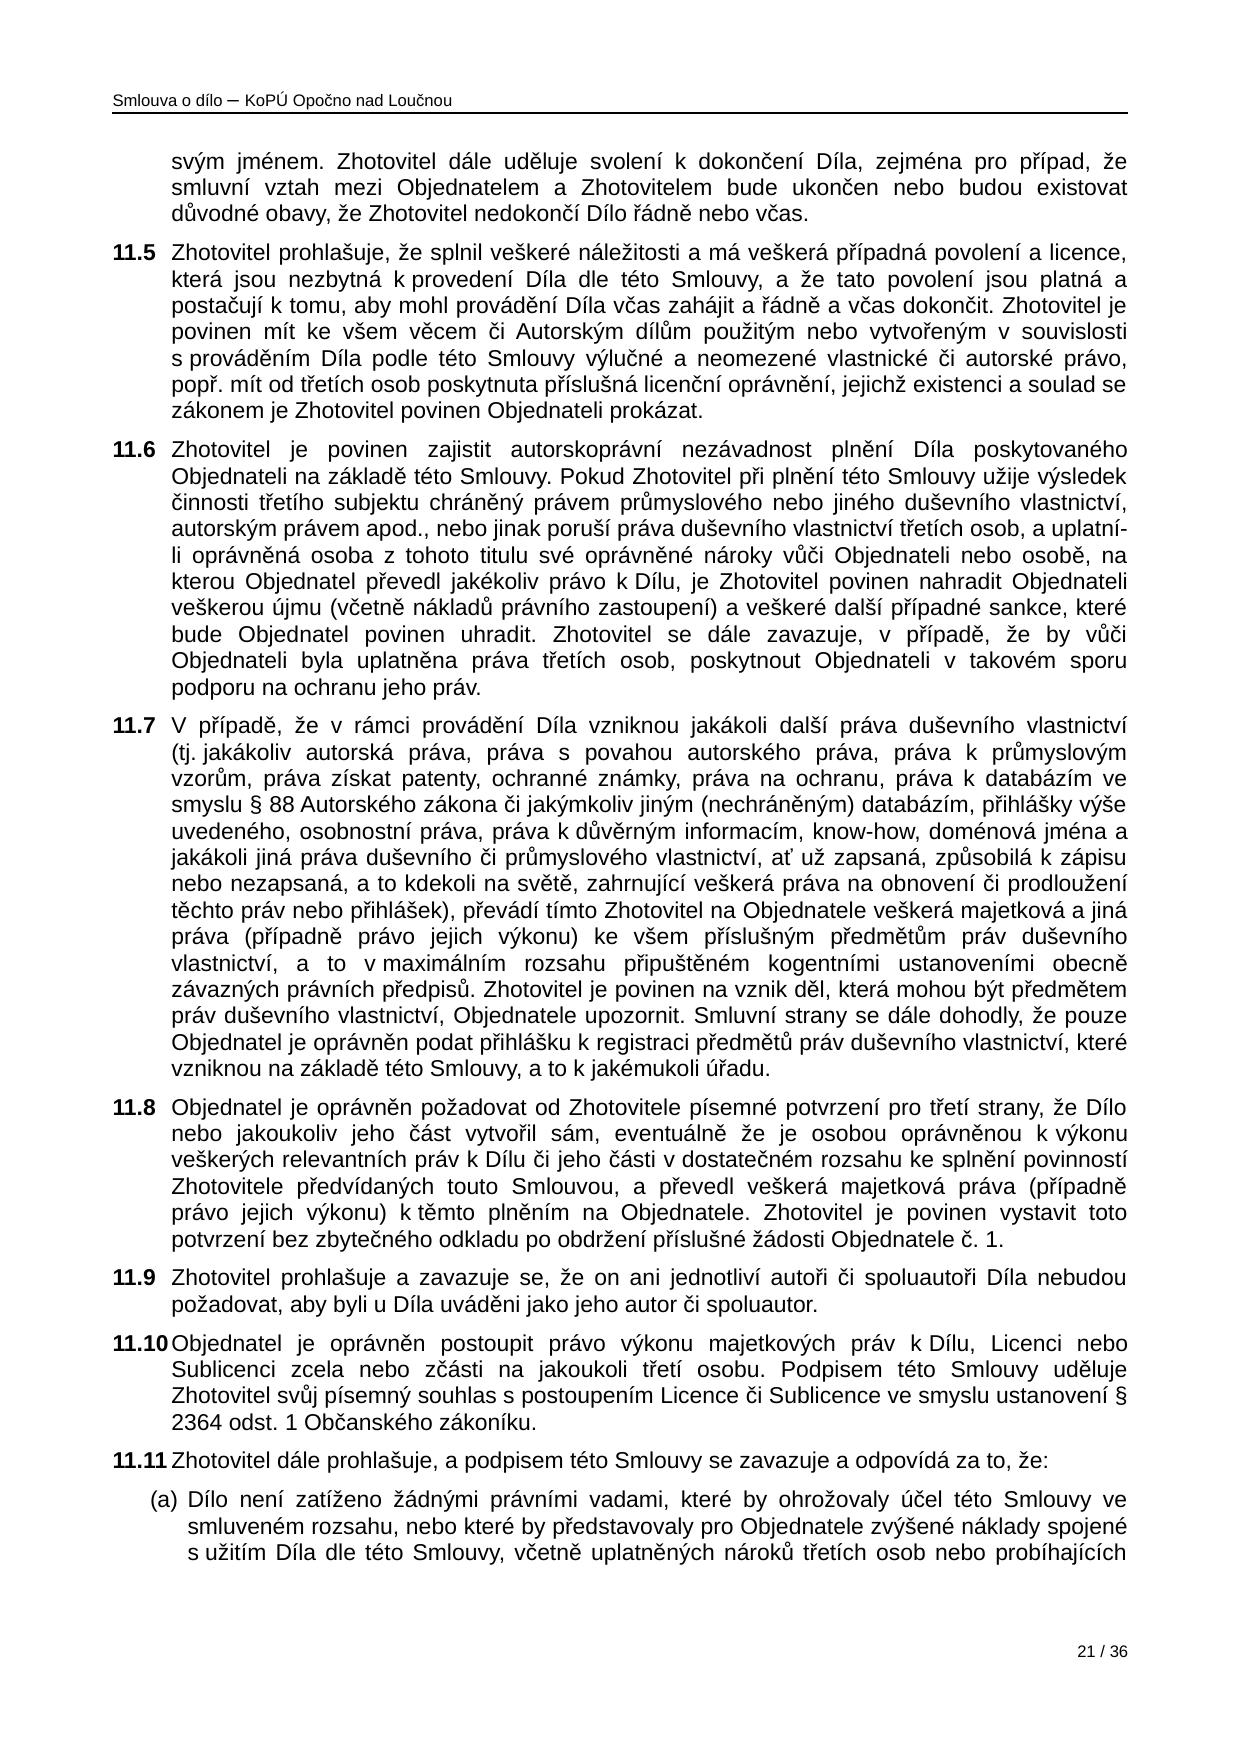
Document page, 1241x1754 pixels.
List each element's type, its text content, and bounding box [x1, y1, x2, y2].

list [150, 1486, 1128, 1565]
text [112, 148, 1128, 227]
text Objednatel je oprávněn požadovat od Zhotovitele písemné potvrzení pro třetí strany, že Dílo nebo jakoukoliv jeho část vytvořil sám, eventuálně že je osobou oprávněnou k výkonu veškerých relevantních práv k Dílu či jeho části v dostatečném rozsahu ke splnění povinností Zhotovitele předvídaných touto Smlouvou, a převedl veškerá majetková práva (případně právo jejich výkonu) k těmto plněním na Objednatele. Zhotovitel je povinen vystavit toto potvrzení bez zbytečného odkladu po obdržení příslušné žádosti Objednatele č. 1. [112, 1094, 1128, 1252]
text Zhotovitel prohlašuje, že splnil veškeré náležitosti a má veškerá případná povolení a licence, která jsou nezbytná k provedení Díla dle této Smlouvy, a že tato povolení jsou platná a postačují k tomu, aby mohl provádění Díla včas zahájit a řádně a včas dokončit. Zhotovitel je povinen mít ke všem věcem či Autorským dílům použitým nebo vytvořeným v souvislosti s prováděním Díla podle této Smlouvy výlučné a neomezené vlastnické či autorské právo, popř. mít od třetích osob poskytnuta příslušná licenční oprávnění, jejichž existenci a soulad se zákonem je Zhotovitel povinen Objednateli prokázat. [112, 239, 1128, 424]
text V případě, že v rámci provádění Díla vzniknou jakákoli další práva duševního vlastnictví (tj. jakákoliv autorská práva, práva s povahou autorského práva, práva k průmyslovým vzorům, práva získat patenty, ochranné známky, práva na ochranu, práva k databázím ve smyslu § 88 Autorského zákona či jakýmkoliv jiným (nechráněným) databázím, přihlášky výše uvedeného, osobnostní práva, práva k důvěrným informacím, know-how, doménová jména a jakákoli jiná práva duševního či průmyslového vlastnictví, ať už zapsaná, způsobilá k zápisu nebo nezapsaná, a to kdekoli na světě, zahrnující veškerá práva na obnovení či prodloužení těchto práv nebo přihlášek), převádí tímto Zhotovitel na Objednatele veškerá majetková a jiná práva (případně právo jejich výkonu) ke všem příslušným předmětům práv duševního vlastnictví, a to v maximálním rozsahu připuštěném kogentními ustanoveními obecně závazných právních předpisů. Zhotovitel je povinen na vznik děl, která mohou být předmětem práv duševního vlastnictví, Objednatele upozornit. Smluvní strany se dále dohodly, že pouze Objednatel je oprávněn podat přihlášku k registraci předmětů práv duševního vlastnictví, které vzniknou na základě této Smlouvy, a to k jakémukoli úřadu. [112, 712, 1128, 1081]
text Objednatel je oprávněn postoupit právo výkonu majetkových práv k Dílu, Licenci nebo Sublicenci zcela nebo zčásti na jakoukoli třetí osobu. Podpisem této Smlouvy uděluje Zhotovitel svůj písemný souhlas s postoupením Licence či Sublicence ve smyslu ustanovení § 2364 odst. 1 Občanského zákoníku. [112, 1329, 1128, 1435]
text Zhotovitel je povinen zajistit autorskoprávní nezávadnost plnění Díla poskytovaného Objednateli na základě této Smlouvy. Pokud Zhotovitel při plnění této Smlouvy užije výsledek činnosti třetího subjektu chráněný právem průmyslového nebo jiného duševního vlastnictví, autorským právem apod., nebo jinak poruší práva duševního vlastnictví třetích osob, a uplatní-li oprávněná osoba z tohoto titulu své oprávněné nároky vůči Objednateli nebo osobě, na kterou Objednatel převedl jakékoliv právo k Dílu, je Zhotovitel povinen nahradit Objednateli veškerou újmu (včetně nákladů právního zastoupení) a veškeré další případné sankce, které bude Objednatel povinen uhradit. Zhotovitel se dále zavazuje, v případě, že by vůči Objednateli byla uplatněna práva třetích osob, poskytnout Objednateli v takovém sporu podporu na ochranu jeho práv. [112, 436, 1128, 700]
text Zhotovitel prohlašuje a zavazuje se, že on ani jednotliví autoři či spoluautoři Díla nebudou požadovat, aby byli u Díla uváděni jako jeho autor či spoluautor. [112, 1264, 1128, 1317]
text Zhotovitel dále prohlašuje, a podpisem této Smlouvy se zavazuje a odpovídá za to, že: [112, 1447, 1128, 1474]
